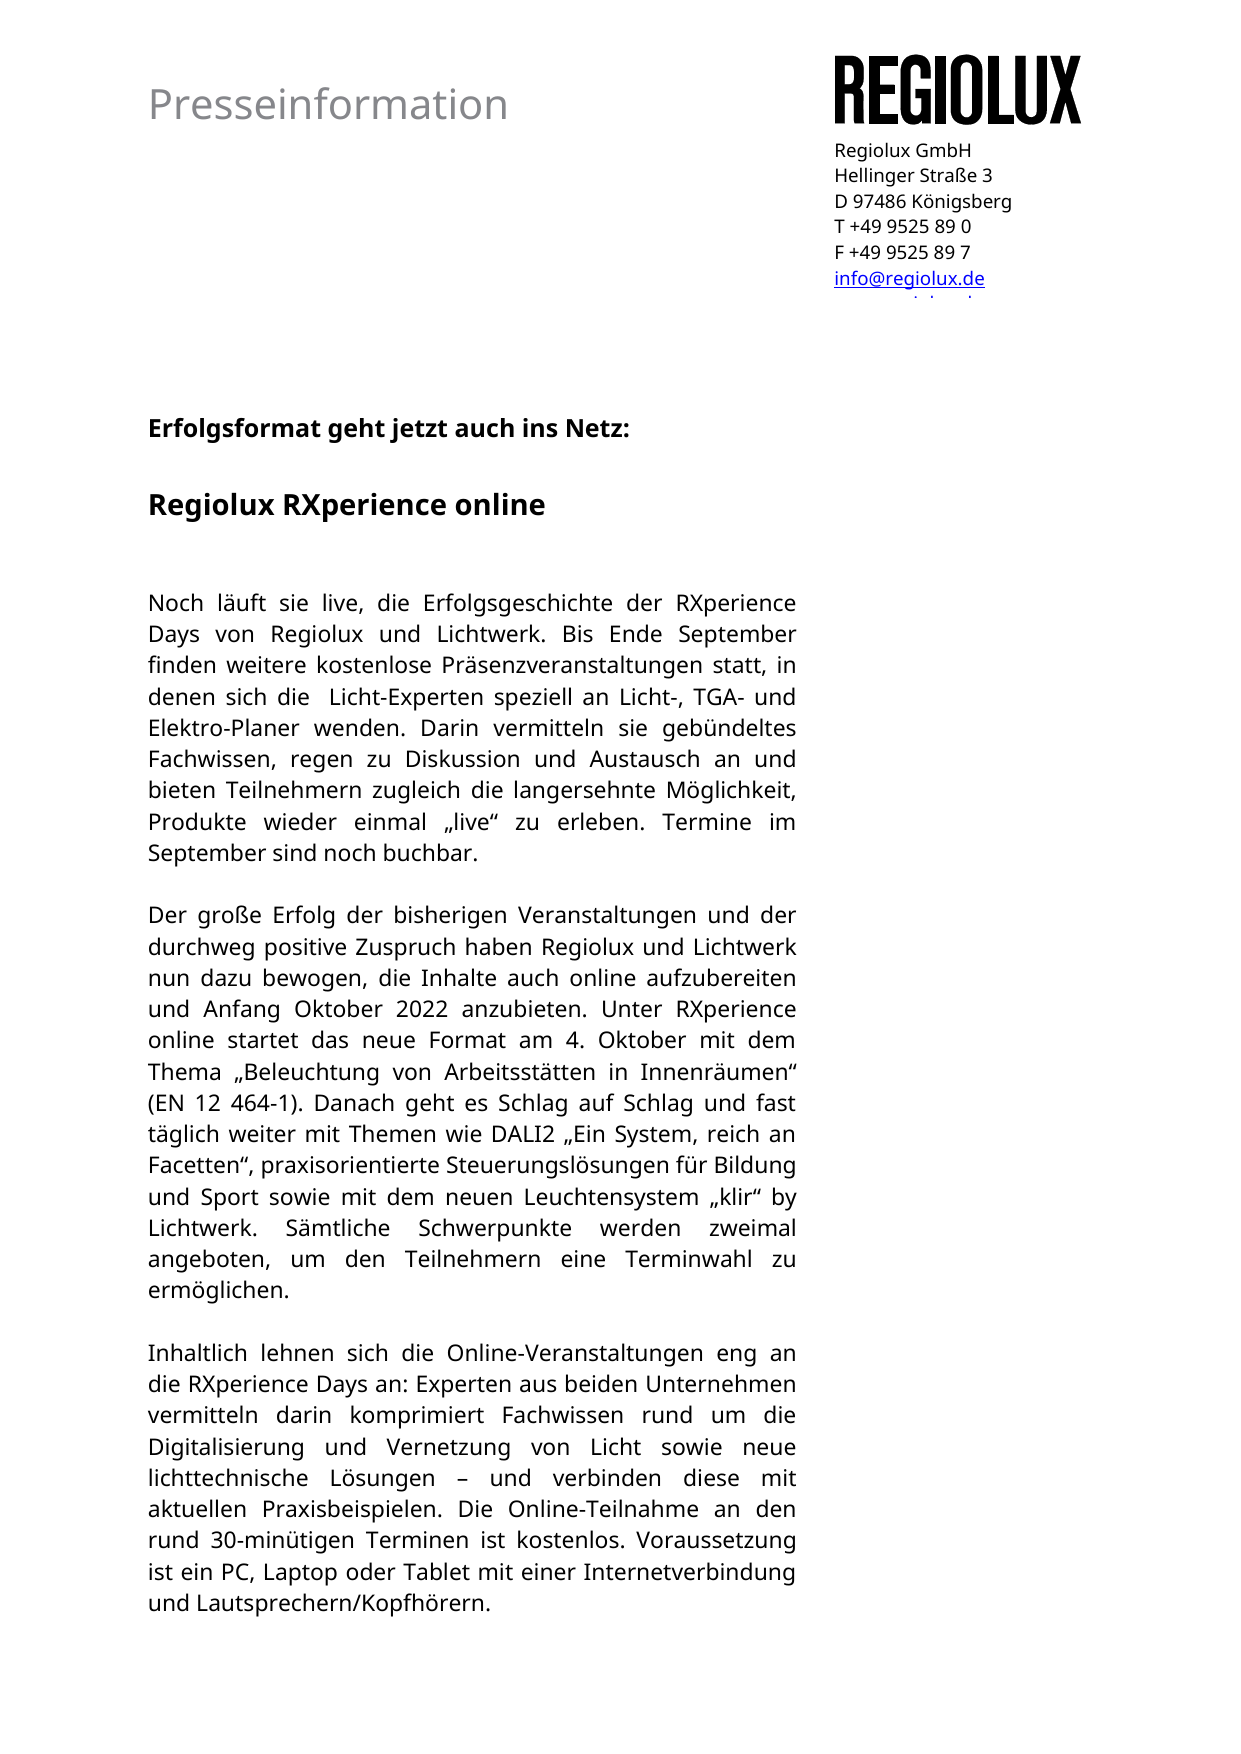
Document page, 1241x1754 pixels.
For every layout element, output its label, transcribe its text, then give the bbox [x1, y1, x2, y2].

text Erfolgsformat geht jetzt auch ins Netz: [148, 411, 797, 445]
text Der große Erfolg der bisherigen Veranstaltungen und der durchweg positive Zuspruch haben Regiolux und Lichtwerk nun dazu bewogen, die Inhalte auch online aufzubereiten und Anfang Oktober 2022 anzubieten. Unter RXperience online startet das neue Format am 4. Oktober mit dem Thema „Beleuchtung von Arbeitsstätten in Innenräumen“ (EN 12 464-1). Danach geht es Schlag auf Schlag und fast täglich weiter mit Themen wie DALI2 „Ein System, reich an Facetten“, praxisorientierte Steuerungslösungen für Bildung und Sport sowie mit dem neuen Leuchtensystem „klir“ by Lichtwerk. Sämtliche Schwerpunkte werden zweimal angeboten, um den Teilnehmern eine Terminwahl zu ermöglichen. [148, 899, 797, 1306]
text Inhaltlich lehnen sich die Online-Veranstaltungen eng an die RXperience Days an: Experten aus beiden Unternehmen vermitteln darin komprimiert Fachwissen rund um die Digitalisierung und Vernetzung von Licht sowie neue lichttechnische Lösungen – und verbinden diese mit aktuellen Praxisbeispielen. Die Online-Teilnahme an den rund 30-minütigen Terminen ist kostenlos. Voraussetzung ist ein PC, Laptop oder Tablet mit einer Internetverbindung und Lautsprechern/Kopfhörern. [148, 1337, 797, 1618]
text Regiolux RXperience online [148, 485, 797, 524]
text Noch läuft sie live, die Erfolgsgeschichte der RXperience Days von Regiolux und Lichtwerk. Bis Ende September finden weitere kostenlose Präsenzveranstaltungen statt, in denen sich die Licht-Experten speziell an Licht-, TGA- und Elektro-Planer wenden. Darin vermitteln sie gebündeltes Fachwissen, regen zu Diskussion und Austausch an und bieten Teilnehmern zugleich die langersehnte Möglichkeit, Produkte wieder einmal „live“ zu erleben. Termine im September sind noch buchbar. [148, 587, 797, 868]
